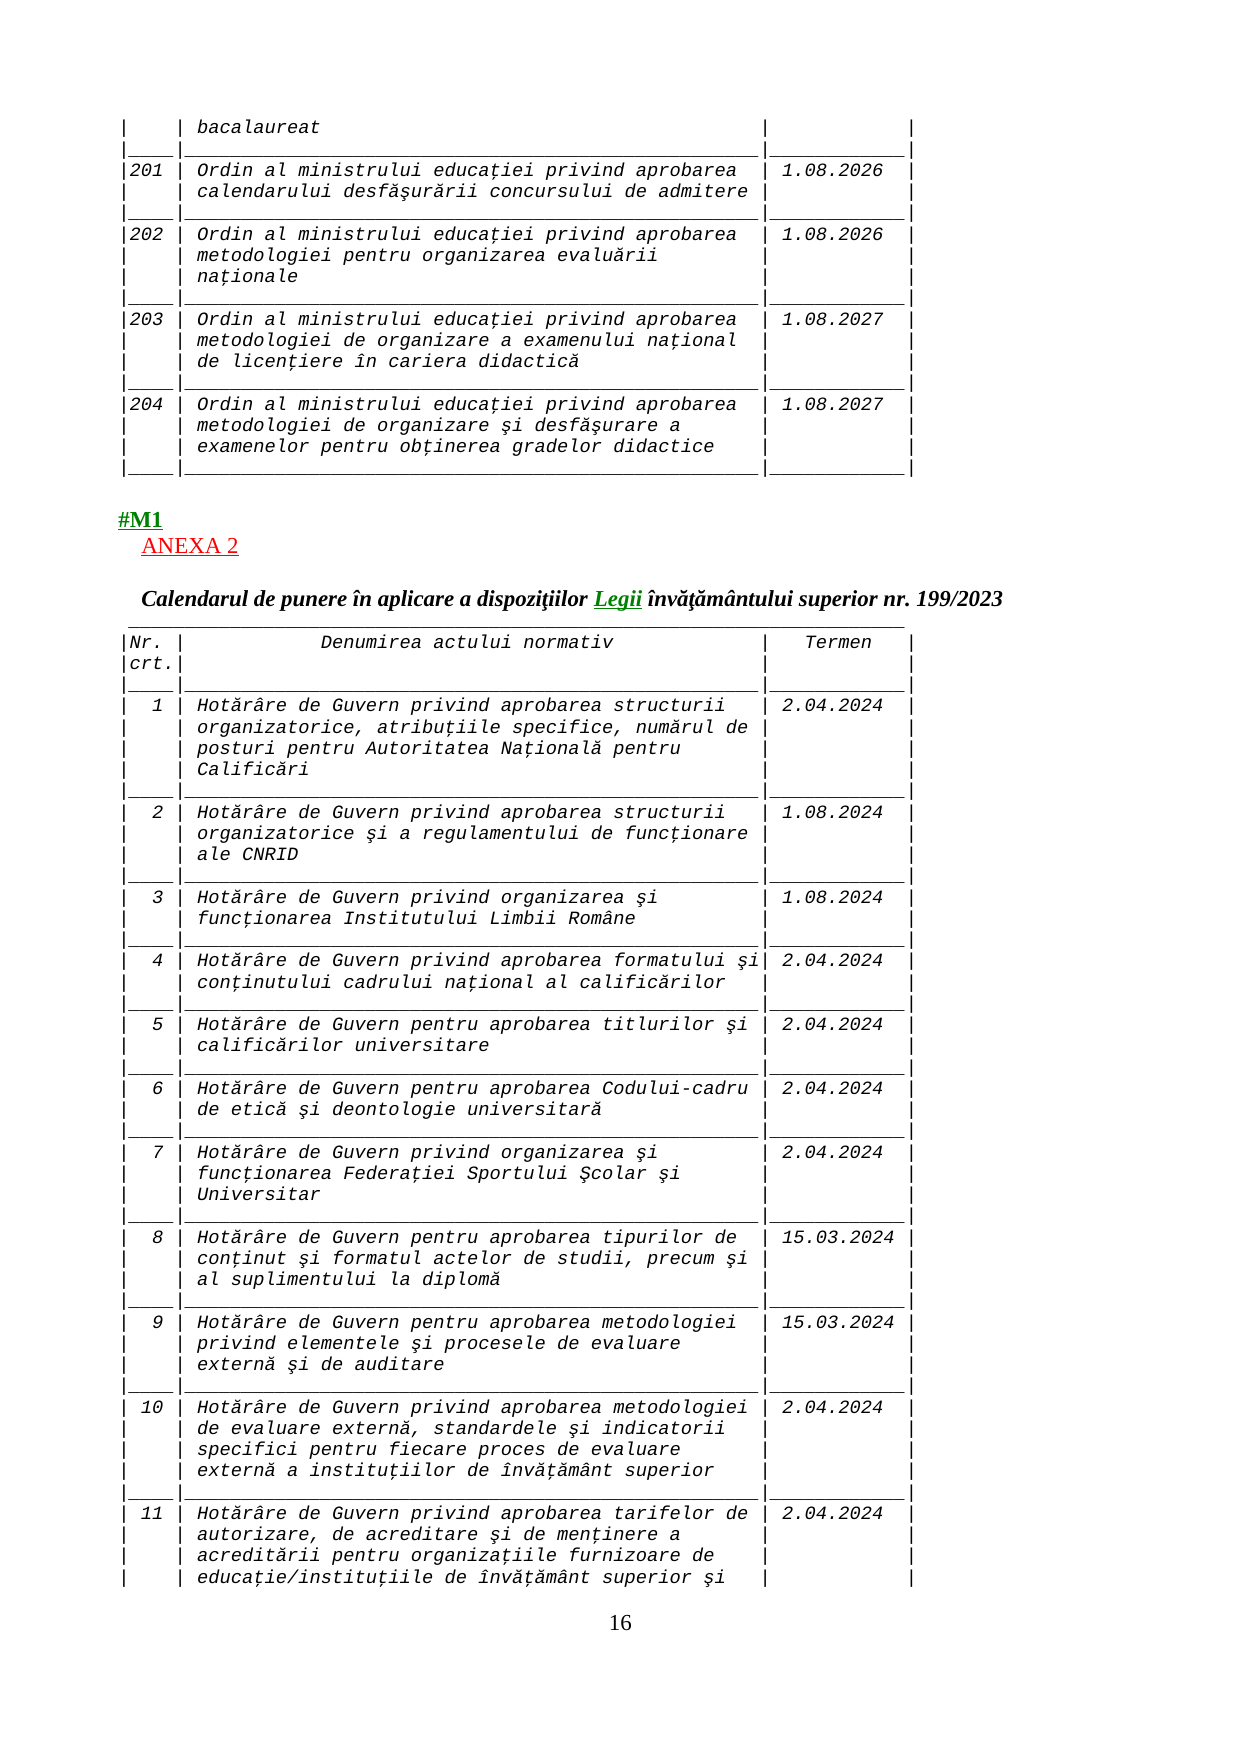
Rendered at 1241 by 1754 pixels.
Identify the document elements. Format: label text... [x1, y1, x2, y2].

text |____|___________________________________________________|____________| [118, 1057, 1122, 1079]
text |____|___________________________________________________|____________| [118, 288, 1122, 309]
text ANEXA 2 [118, 532, 1122, 558]
text | | al suplimentului la diplomă | | [118, 1270, 1122, 1291]
text | | acreditării pentru organizaţiile furnizoare de | | [118, 1546, 1122, 1567]
text |201 | Ordin al ministrului educaţiei privind aprobarea | 1.08.2026 | [118, 161, 1122, 182]
text |204 | Ordin al ministrului educaţiei privind aprobarea | 1.08.2027 | [118, 394, 1122, 416]
text | | specifici pentru fiecare proces de evaluare | | [118, 1440, 1122, 1461]
text | | naţionale | | [118, 267, 1122, 288]
text | 6 | Hotărâre de Guvern pentru aprobarea Codului-cadru | 2.04.2024 | [118, 1079, 1122, 1100]
text | | conţinut şi formatul actelor de studii, precum şi | | [118, 1249, 1122, 1270]
text | | metodologiei de organizare a examenului naţional | | [118, 331, 1122, 352]
text | | calendarului desfăşurării concursului de admitere | | [118, 182, 1122, 203]
text |____|___________________________________________________|____________| [118, 1291, 1122, 1312]
text |____|___________________________________________________|____________| [118, 1121, 1122, 1142]
text |____|___________________________________________________|____________| [118, 373, 1122, 394]
text | 2 | Hotărâre de Guvern privind aprobarea structurii | 1.08.2024 | [118, 802, 1122, 824]
text | | organizatorice, atribuţiile specifice, numărul de | | [118, 717, 1122, 739]
text |____|___________________________________________________|____________| [118, 866, 1122, 887]
text |____|___________________________________________________|____________| [118, 994, 1122, 1015]
text | | calificărilor universitare | | [118, 1036, 1122, 1057]
text | | metodologiei de organizare şi desfăşurare a | | [118, 416, 1122, 437]
text |____|___________________________________________________|____________| [118, 1376, 1122, 1397]
text | | posturi pentru Autoritatea Naţională pentru | | [118, 739, 1122, 760]
text | | privind elementele şi procesele de evaluare | | [118, 1334, 1122, 1355]
text |____|___________________________________________________|____________| [118, 458, 1122, 479]
text _____________________________________________________________________ [118, 611, 1122, 632]
text | | externă a instituţiilor de învăţământ superior | | [118, 1461, 1122, 1482]
text | | conţinutului cadrului naţional al calificărilor | | [118, 972, 1122, 994]
text | 5 | Hotărâre de Guvern pentru aprobarea titlurilor şi | 2.04.2024 | [118, 1015, 1122, 1036]
text #M1 [118, 506, 1122, 532]
text | | bacalaureat | | [118, 118, 1122, 139]
text | 7 | Hotărâre de Guvern privind organizarea şi | 2.04.2024 | [118, 1142, 1122, 1164]
text | | de evaluare externă, standardele şi indicatorii | | [118, 1419, 1122, 1440]
text | 3 | Hotărâre de Guvern privind organizarea şi | 1.08.2024 | [118, 887, 1122, 909]
text | | externă şi de auditare | | [118, 1355, 1122, 1376]
text | | organizatorice şi a regulamentului de funcţionare | | [118, 824, 1122, 845]
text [118, 139, 1122, 161]
text |____|___________________________________________________|____________| [118, 1206, 1122, 1227]
text | | metodologiei pentru organizarea evaluării | | [118, 246, 1122, 267]
text | | de licenţiere în cariera didactică | | [118, 352, 1122, 373]
text | | de etică şi deontologie universitară | | [118, 1100, 1122, 1121]
text | 11 | Hotărâre de Guvern privind aprobarea tarifelor de | 2.04.2024 | [118, 1504, 1122, 1525]
text | 9 | Hotărâre de Guvern pentru aprobarea metodologiei | 15.03.2024 | [118, 1312, 1122, 1334]
text |____|___________________________________________________|____________| [118, 675, 1122, 696]
text | 10 | Hotărâre de Guvern privind aprobarea metodologiei | 2.04.2024 | [118, 1397, 1122, 1419]
text |____|___________________________________________________|____________| [118, 1482, 1122, 1504]
text | 1 | Hotărâre de Guvern privind aprobarea structurii | 2.04.2024 | [118, 696, 1122, 717]
text |____|___________________________________________________|____________| [118, 203, 1122, 224]
text | 4 | Hotărâre de Guvern privind aprobarea formatului şi| 2.04.2024 | [118, 951, 1122, 972]
text | | funcţionarea Federaţiei Sportului Şcolar şi | | [118, 1164, 1122, 1185]
text | | Calificări | | [118, 760, 1122, 781]
text |Nr. | Denumirea actului normativ | Termen | [118, 632, 1122, 654]
text |203 | Ordin al ministrului educaţiei privind aprobarea | 1.08.2027 | [118, 309, 1122, 331]
text | | educaţie/instituţiile de învăţământ superior şi | | [118, 1567, 1122, 1589]
text |____|___________________________________________________|____________| [118, 781, 1122, 802]
text | | Universitar | | [118, 1185, 1122, 1206]
text Calendarul de punere în aplicare a dispoziţiilor Legii învăţământului superior nr. 199/2023 [118, 585, 1122, 611]
text | | funcţionarea Institutului Limbii Române | | [118, 909, 1122, 930]
text | 8 | Hotărâre de Guvern pentru aprobarea tipurilor de | 15.03.2024 | [118, 1227, 1122, 1249]
text |____|___________________________________________________|____________| [118, 930, 1122, 951]
text |crt.| | | [118, 654, 1122, 675]
text |202 | Ordin al ministrului educaţiei privind aprobarea | 1.08.2026 | [118, 224, 1122, 246]
text | | autorizare, de acreditare şi de menţinere a | | [118, 1525, 1122, 1546]
text | | examenelor pentru obţinerea gradelor didactice | | [118, 437, 1122, 458]
text | | ale CNRID | | [118, 845, 1122, 866]
